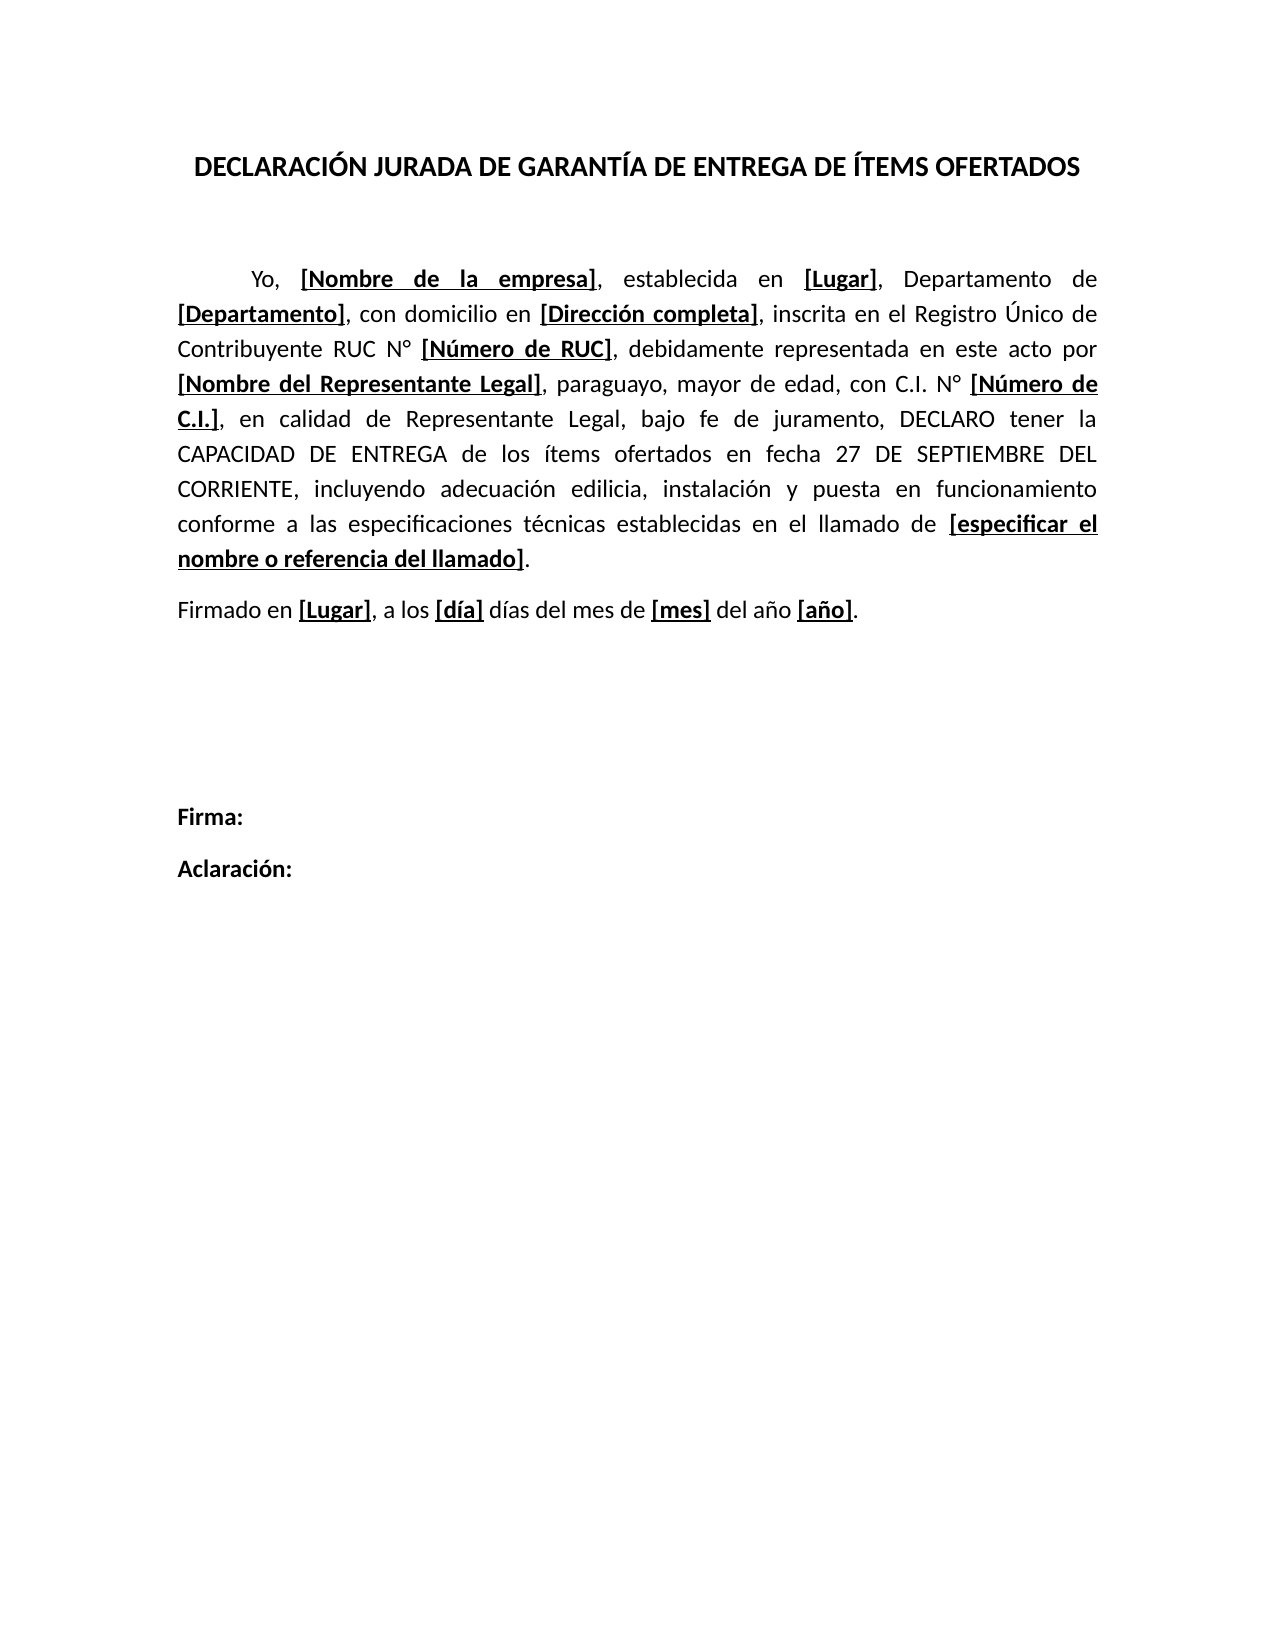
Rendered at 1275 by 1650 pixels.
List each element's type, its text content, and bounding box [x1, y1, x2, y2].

text Yo, [Nombre de la empresa], establecida en [Lugar], Departamento de [Departamento], con domicilio en [Dirección completa], inscrita en el Registro Único de Contribuyente RUC N° [Número de RUC], debidamente representada en este acto por [Nombre del Representante Legal], paraguayo, mayor de edad, con C.I. N° [Número de C.I.], en calidad de Representante Legal, bajo fe de juramento, DECLARO tener la CAPACIDAD DE ENTREGA de los ítems ofertados en fecha 27 DE SEPTIEMBRE DEL CORRIENTE, incluyendo adecuación edilicia, instalación y puesta en funcionamiento conforme a las especificaciones técnicas establecidas en el llamado de [especificar el nombre o referencia del llamado]. [177, 263, 1098, 573]
text DECLARACIÓN JURADA DE GARANTÍA DE ENTREGA DE ÍTEMS OFERTADOS [177, 148, 1098, 183]
text Aclaración: [177, 853, 1098, 883]
text Firmado en [Lugar], a los [día] días del mes de [mes] del año [año]. [177, 594, 1098, 625]
text Firma: [177, 801, 1098, 832]
